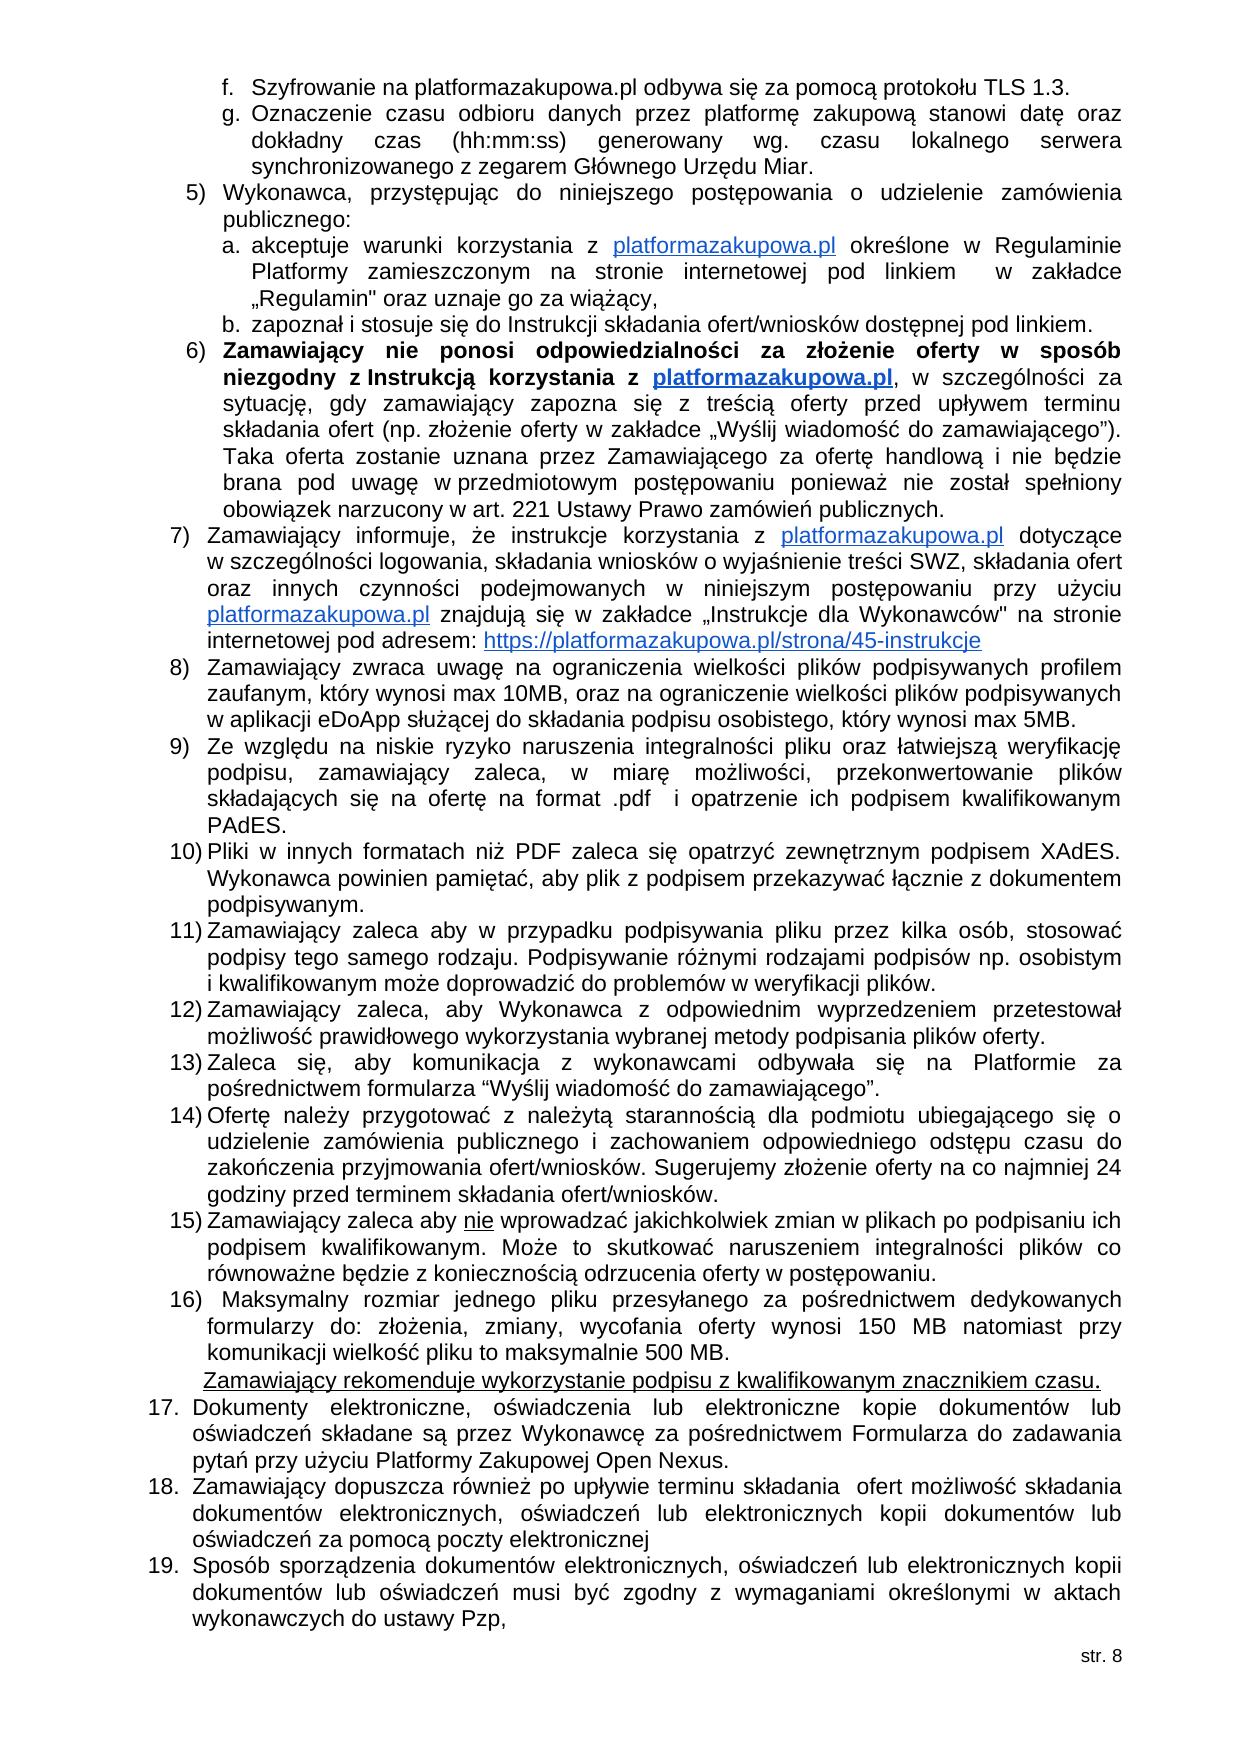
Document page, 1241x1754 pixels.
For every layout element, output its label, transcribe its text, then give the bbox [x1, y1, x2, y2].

list Zamawiający dopuszcza również po upływie terminu składania ofert możliwość składania dokumentów elektronicznych, oświadczeń lub elektronicznych kopii dokumentów lub oświadczeń za pomocą poczty elektronicznej [148, 1473, 1122, 1552]
list zapoznał i stosuje się do Instrukcji składania ofert/wniosków dostępnej pod linkiem. [222, 311, 1122, 337]
list Oznaczenie czasu odbioru danych przez platformę zakupową stanowi datę oraz dokładny czas (hh:mm:ss) generowany wg. czasu lokalnego serwera synchronizowanego z zegarem Głównego Urzędu Miar. [222, 100, 1122, 179]
text Zamawiający rekomenduje wykorzystanie podpisu z kwalifikowanym znacznikiem czasu. [177, 1365, 1122, 1394]
list Pliki w innych formatach niż PDF zaleca się opatrzyć zewnętrznym podpisem XAdES. Wykonawca powinien pamiętać, aby plik z podpisem przekazywać łącznie z dokumentem podpisywanym. [169, 838, 1122, 917]
list Szyfrowanie na platformazakupowa.pl odbywa się za pomocą protokołu TLS 1.3. [222, 74, 1122, 100]
list Zaleca się, aby komunikacja z wykonawcami odbywała się na Platformie za pośrednictwem formularza “Wyślij wiadomość do zamawiającego”. [169, 1049, 1122, 1102]
list Dokumenty elektroniczne, oświadczenia lub elektroniczne kopie dokumentów lub oświadczeń składane są przez Wykonawcę za pośrednictwem Formularza do zadawania pytań przy użyciu Platformy Zakupowej Open Nexus. [148, 1394, 1122, 1473]
list akceptuje warunki korzystania z platformazakupowa.pl określone w Regulaminie Platformy zamieszczonym na stronie internetowej pod linkiem w zakładce „Regulamin" oraz uznaje go za wiążący, [222, 232, 1122, 311]
list Zamawiający informuje, że instrukcje korzystania z platformazakupowa.pl dotyczące w szczególności logowania, składania wniosków o wyjaśnienie treści SWZ, składania ofert oraz innych czynności podejmowanych w niniejszym postępowaniu przy użyciu platformazakupowa.pl znajdują się w zakładce „Instrukcje dla Wykonawców" na stronie internetowej pod adresem: https://platformazakupowa.pl/strona/45-instrukcje [169, 522, 1122, 654]
list Zamawiający zaleca aby nie wprowadzać jakichkolwiek zmian w plikach po podpisaniu ich podpisem kwalifikowanym. Może to skutkować naruszeniem integralności plików co równoważne będzie z koniecznością odrzucenia oferty w postępowaniu. [169, 1207, 1122, 1286]
list Zamawiający nie ponosi odpowiedzialności za złożenie oferty w sposób niezgodny z Instrukcją korzystania z platformazakupowa.pl, w szczególności za sytuację, gdy zamawiający zapozna się z treścią oferty przed upływem terminu składania ofert (np. złożenie oferty w zakładce „Wyślij wiadomość do zamawiającego”). Taka oferta zostanie uznana przez Zamawiającego za ofertę handlową i nie będzie brana pod uwagę w przedmiotowym postępowaniu ponieważ nie został spełniony obowiązek narzucony w art. 221 Ustawy Prawo zamówień publicznych. [186, 337, 1122, 522]
list Ofertę należy przygotować z należytą starannością dla podmiotu ubiegającego się o udzielenie zamówienia publicznego i zachowaniem odpowiedniego odstępu czasu do zakończenia przyjmowania ofert/wniosków. Sugerujemy złożenie oferty na co najmniej 24 godziny przed terminem składania ofert/wniosków. [169, 1102, 1122, 1207]
list Sposób sporządzenia dokumentów elektronicznych, oświadczeń lub elektronicznych kopii dokumentów lub oświadczeń musi być zgodny z wymaganiami określonymi w aktach wykonawczych do ustawy Pzp, [148, 1552, 1122, 1631]
list Zamawiający zwraca uwagę na ograniczenia wielkości plików podpisywanych profilem zaufanym, który wynosi max 10MB, oraz na ograniczenie wielkości plików podpisywanych w aplikacji eDoApp służącej do składania podpisu osobistego, który wynosi max 5MB. [169, 654, 1122, 733]
list Wykonawca, przystępując do niniejszego postępowania o udzielenie zamówienia publicznego: [186, 179, 1122, 232]
list Zamawiający zaleca aby w przypadku podpisywania pliku przez kilka osób, stosować podpisy tego samego rodzaju. Podpisywanie różnymi rodzajami podpisów np. osobistym i kwalifikowanym może doprowadzić do problemów w weryfikacji plików. [169, 917, 1122, 996]
list Maksymalny rozmiar jednego pliku przesyłanego za pośrednictwem dedykowanych formularzy do: złożenia, zmiany, wycofania oferty wynosi 150 MB natomiast przy komunikacji wielkość pliku to maksymalnie 500 MB. [169, 1286, 1122, 1365]
list Zamawiający zaleca, aby Wykonawca z odpowiednim wyprzedzeniem przetestował możliwość prawidłowego wykorzystania wybranej metody podpisania plików oferty. [169, 996, 1122, 1049]
list Ze względu na niskie ryzyko naruszenia integralności pliku oraz łatwiejszą weryfikację podpisu, zamawiający zaleca, w miarę możliwości, przekonwertowanie plików składających się na ofertę na format .pdf i opatrzenie ich podpisem kwalifikowanym PAdES. [169, 733, 1122, 838]
